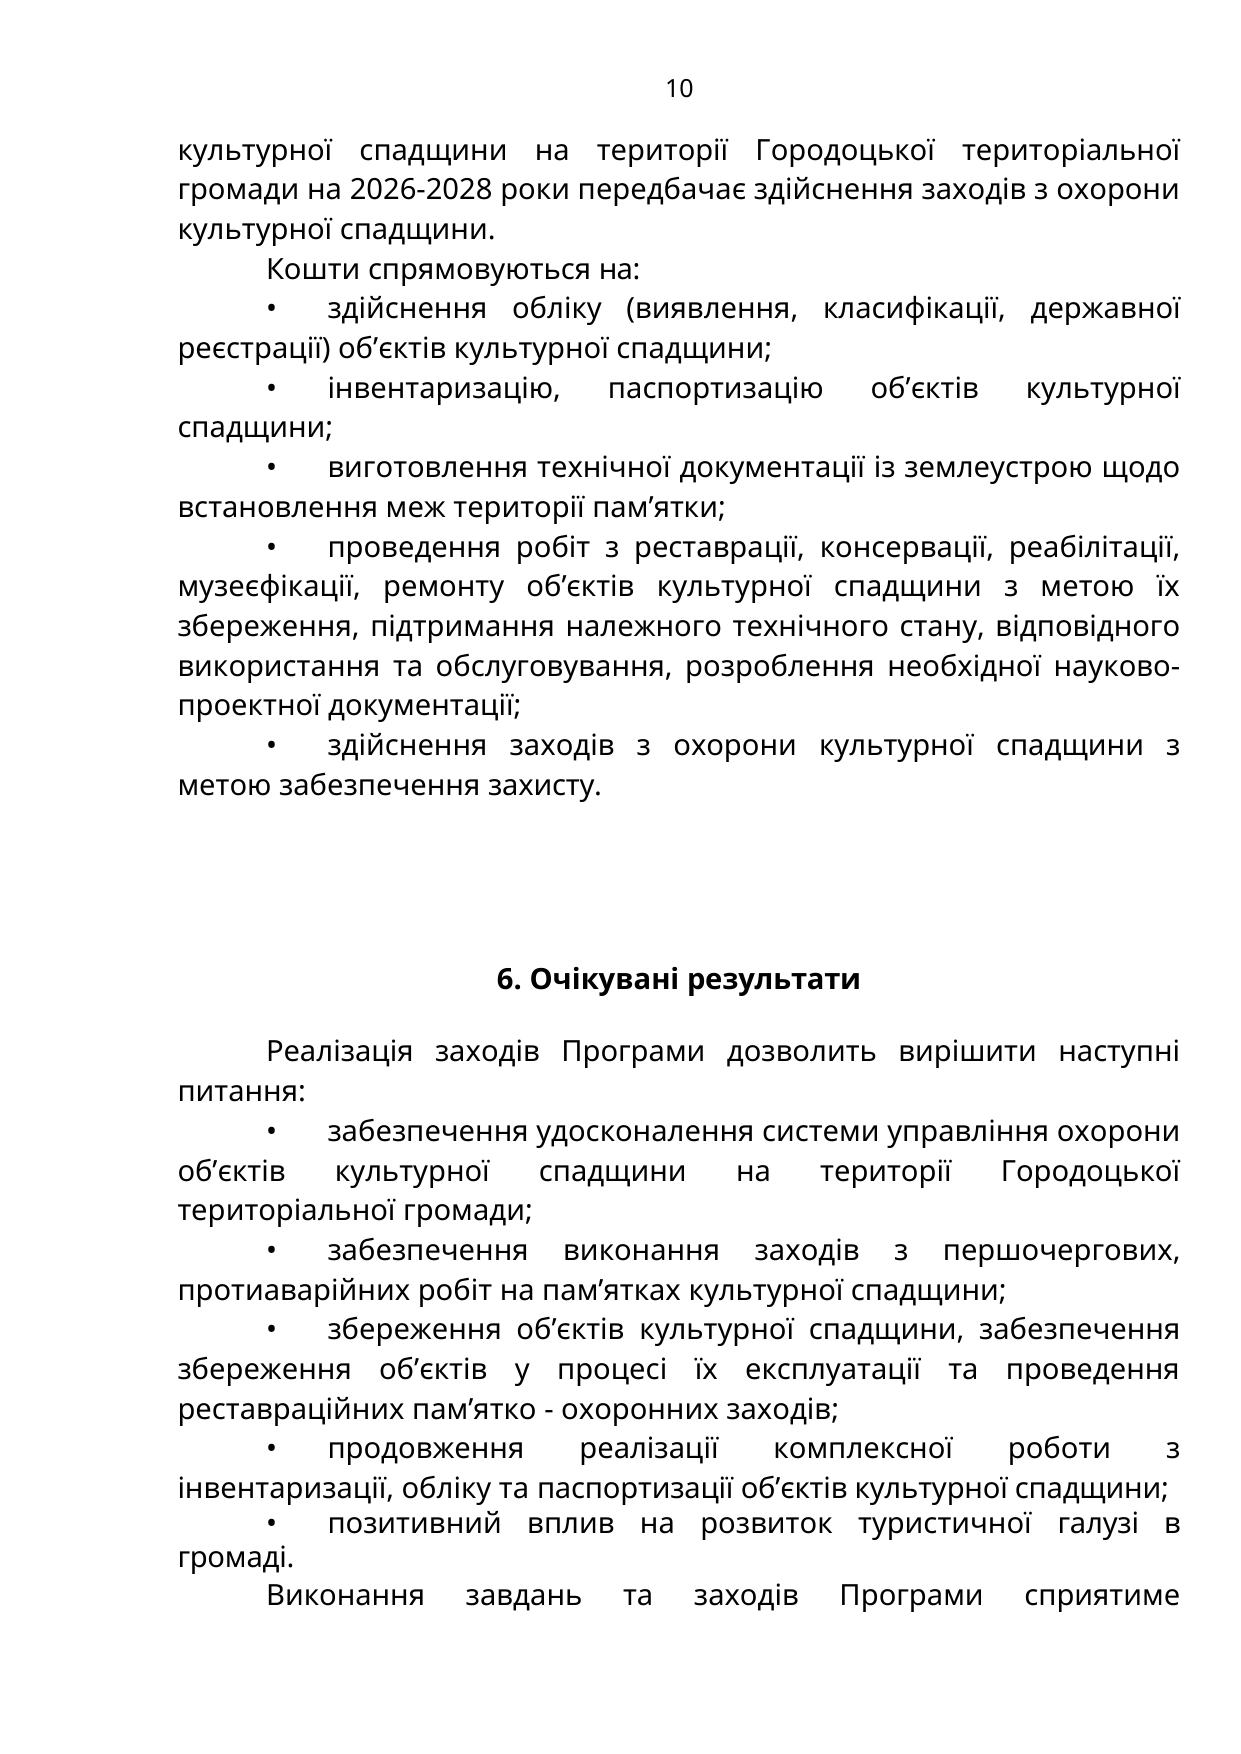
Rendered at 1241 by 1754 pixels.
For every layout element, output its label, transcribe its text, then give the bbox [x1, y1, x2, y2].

list здійснення заходів з охорони культурної спадщини з метою забезпечення захисту. [177, 724, 1181, 804]
list інвентаризацію, паспортизацію об’єктів культурної спадщини; [177, 367, 1181, 446]
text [177, 1574, 1181, 1614]
list забезпечення удосконалення системи управління охорони об’єктів культурної спадщини на території Городоцької територіальної громади; [177, 1110, 1181, 1229]
text Реалізація заходів Програми дозволить вирішити наступні питання: [177, 1031, 1181, 1110]
list забезпечення виконання заходів з першочергових, протиаварійних робіт на пам’ятках культурної спадщини; [177, 1229, 1181, 1308]
list виготовлення технічної документації із землеустрою щодо встановлення меж території пам’ятки; [177, 446, 1181, 526]
list Очікувані результати [177, 958, 1181, 998]
list проведення робіт з реставрації, консервації, реабілітації, музеєфікації, ремонту об’єктів культурної спадщини з метою їх збереження, підтримання належного технічного стану, відповідного використання та обслуговування, розроблення необхідної науково-проектної документації; [177, 526, 1181, 724]
list продовження реалізації комплексної роботи з інвентаризації, обліку та паспортизації об’єктів культурної спадщини; [177, 1428, 1181, 1507]
text Кошти спрямовуються на: [177, 248, 1181, 288]
list позитивний вплив на розвиток туристичної галузі в громаді. [177, 1507, 1181, 1574]
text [177, 129, 1181, 248]
list збереження об’єктів культурної спадщини, забезпечення збереження об’єктів у процесі їх експлуатації та проведення реставраційних пам’ятко - охоронних заходів; [177, 1309, 1181, 1428]
list здійснення обліку (виявлення, класифікації, державної реєстрації) об’єктів культурної спадщини; [177, 288, 1181, 367]
